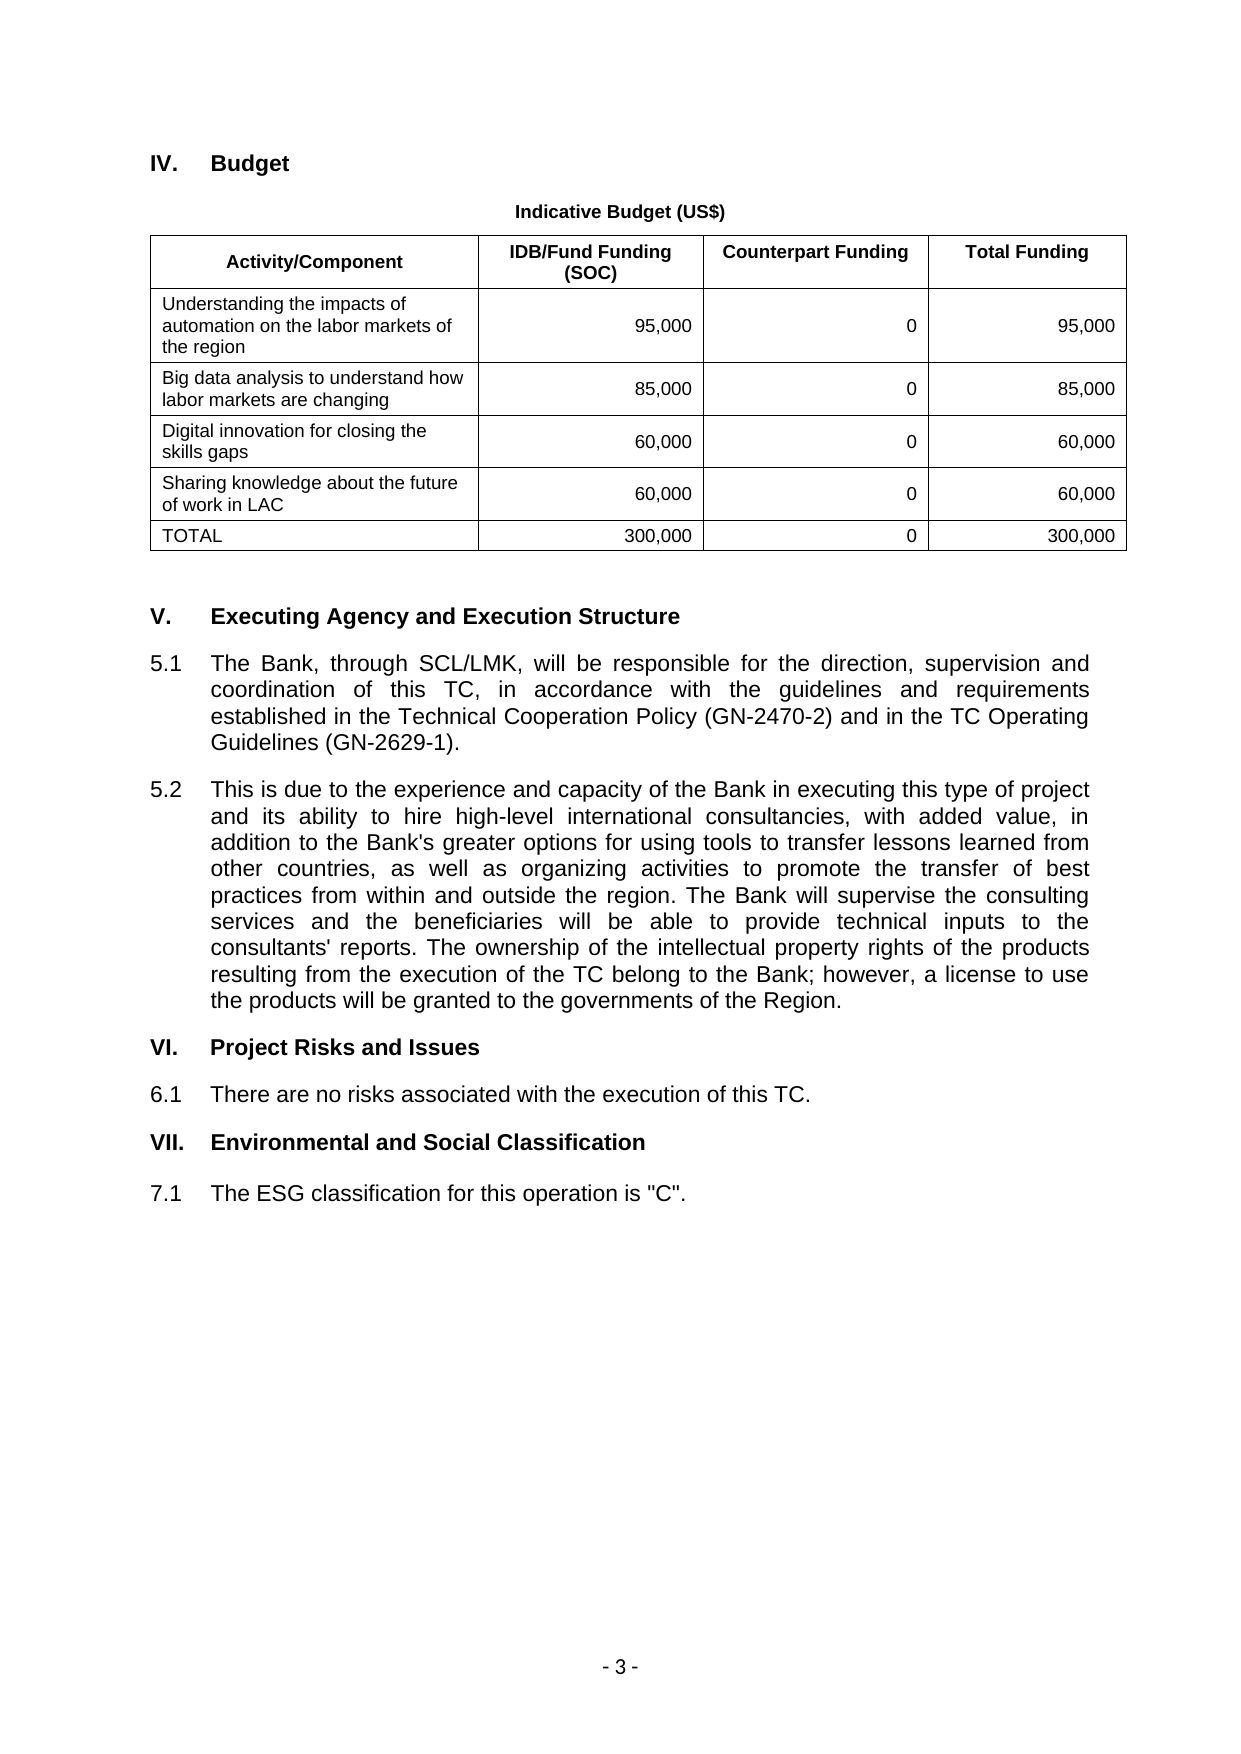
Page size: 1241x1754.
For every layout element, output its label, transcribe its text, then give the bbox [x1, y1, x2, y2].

table_cell 85,000 [929, 363, 1126, 414]
table_cell 95,000 [929, 289, 1126, 362]
table_cell 85,000 [479, 363, 703, 414]
table_header Activity/Component [151, 236, 478, 288]
text VI. Project Risks and Issues [150, 1034, 1090, 1061]
text 5.2 This is due to the experience and capacity of the Bank in executing this type of project and its ability to hire high-level international consultancies, with added value, in addition to the Bank's greater options for using tools to transfer lessons learned from other countries, as well as organizing activities to promote the transfer of best practices from within and outside the region. The Bank will supervise the consulting services and the beneficiaries will be able to provide technical inputs to the consultants' reports. The ownership of the intellectual property rights of the products resulting from the execution of the TC belong to the Bank; however, a license to use the products will be granted to the governments of the Region. [150, 776, 1090, 1013]
table_cell 0 [704, 289, 928, 362]
table_header IDB/Fund Funding (SOC) [479, 236, 703, 288]
table_cell 0 [704, 521, 928, 550]
text Indicative Budget (US$) [150, 201, 1090, 223]
table_cell 60,000 [479, 468, 703, 519]
table_cell 95,000 [479, 289, 703, 362]
table_cell Digital innovation for closing the skills gaps [151, 416, 478, 467]
table_cell Big data analysis to understand how labor markets are changing [151, 363, 478, 414]
table_header Total Funding [929, 236, 1126, 288]
table_cell 300,000 [929, 521, 1126, 550]
table_cell 60,000 [479, 416, 703, 467]
text 5.1 The Bank, through SCL/LMK, will be responsible for the direction, supervision and coordination of this TC, in accordance with the guidelines and requirements established in the Technical Cooperation Policy (GN-2470-2) and in the TC Operating Guidelines (GN-2629-1). [150, 650, 1090, 755]
table_cell Understanding the impacts of automation on the labor markets of the region [151, 289, 478, 362]
text VII. Environmental and Social Classification [150, 1129, 1090, 1155]
table_cell 300,000 [479, 521, 703, 550]
text 6.1 There are no risks associated with the execution of this TC. [150, 1081, 1090, 1108]
table_cell 0 [704, 468, 928, 519]
table_cell 60,000 [929, 416, 1126, 467]
text IV. Budget [150, 150, 1090, 176]
table_header Counterpart Funding [704, 236, 928, 288]
table_cell 0 [704, 416, 928, 467]
table_cell Sharing knowledge about the future of work in LAC [151, 468, 478, 519]
text V. Executing Agency and Execution Structure [150, 603, 1090, 629]
table_cell 0 [704, 363, 928, 414]
text 7.1 The ESG classification for this operation is "C". [150, 1180, 1090, 1206]
table_cell 60,000 [929, 468, 1126, 519]
table_cell TOTAL [151, 521, 478, 550]
